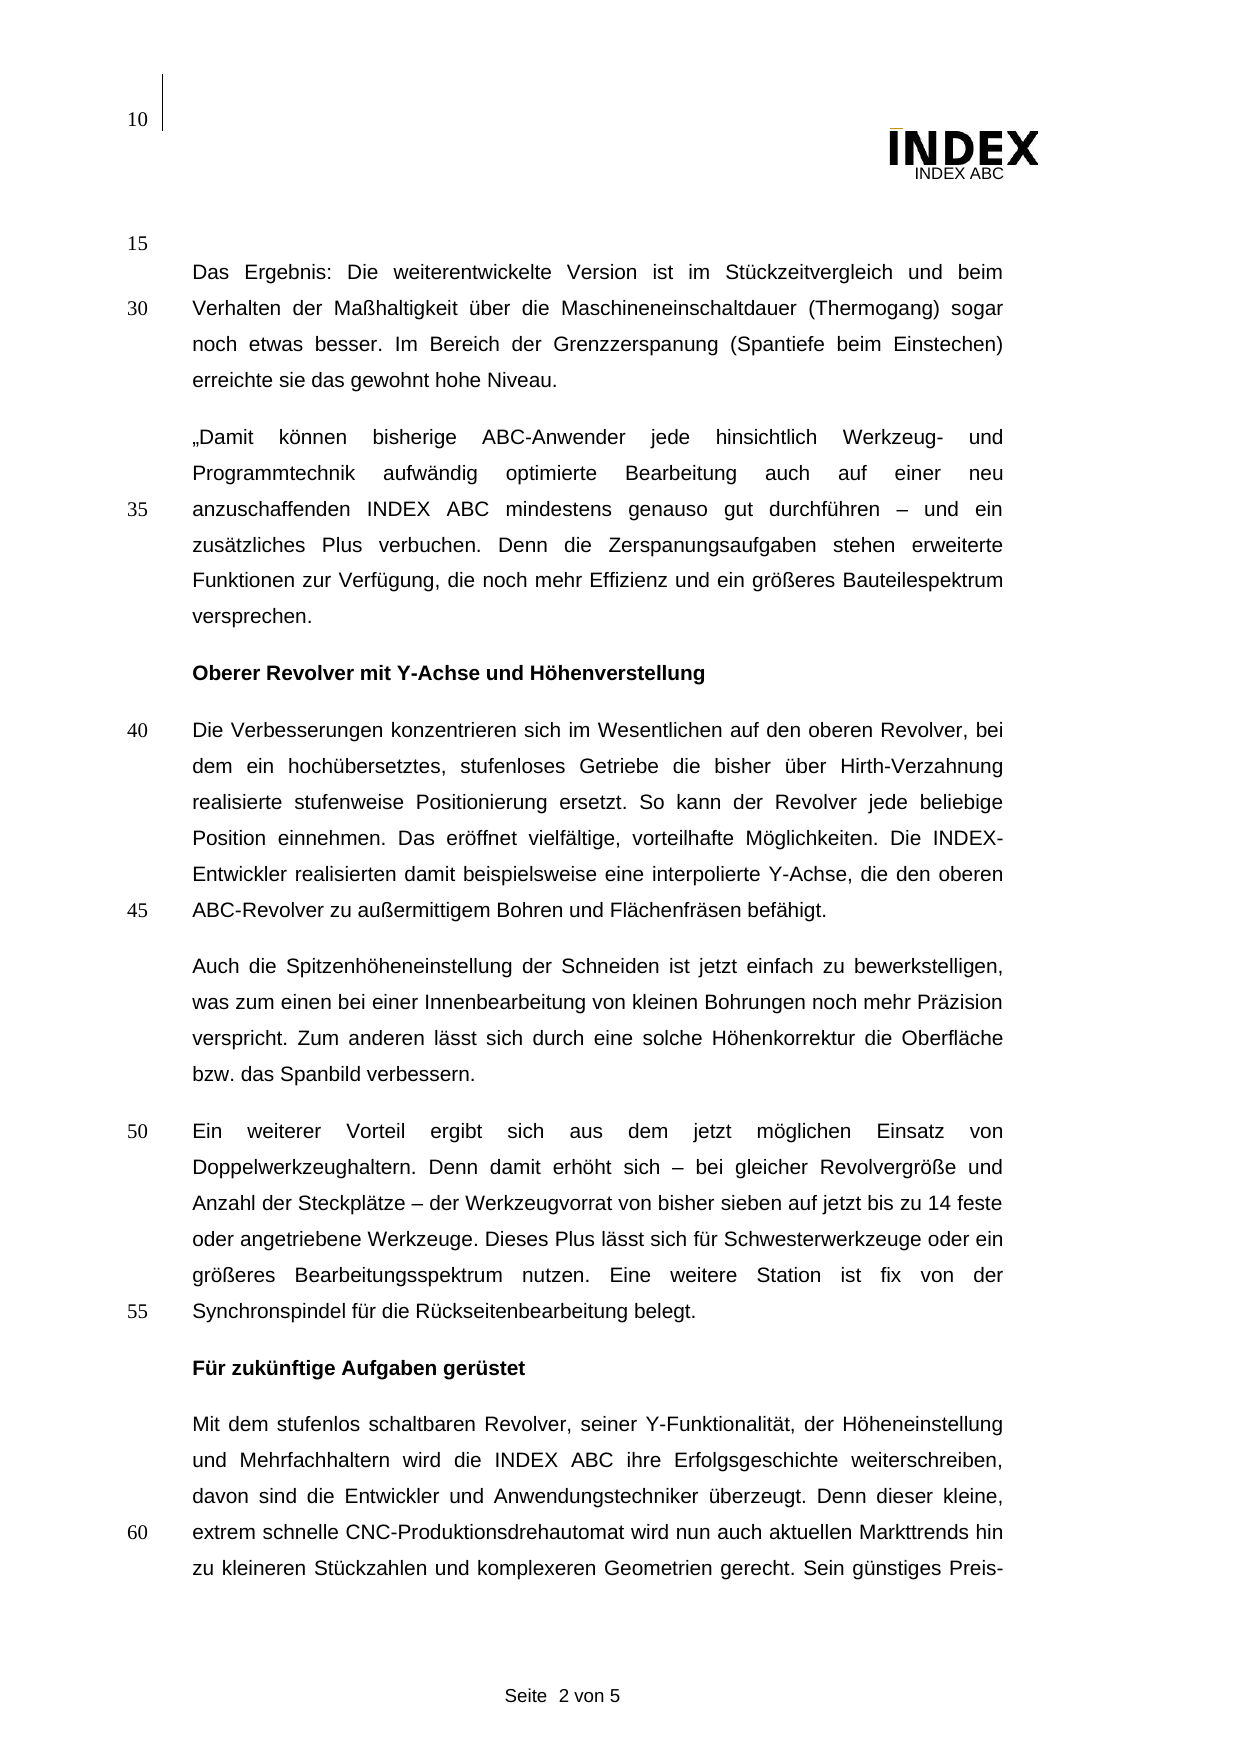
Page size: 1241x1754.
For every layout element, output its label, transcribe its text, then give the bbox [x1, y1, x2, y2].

text Die Verbesserungen konzentrieren sich im Wesentlichen auf den oberen Revolver, bei dem ein hochübersetztes, stufenloses Getriebe die bisher über Hirth-Verzahnung realisierte stufenweise Positionierung ersetzt. So kann der Revolver jede beliebige Position einnehmen. Das eröffnet vielfältige, vorteilhafte Möglichkeiten. Die INDEX-Entwickler realisierten damit beispielsweise eine interpolierte Y-Achse, die den oberen ABC-Revolver zu außermittigem Bohren und Flächenfräsen befähigt. [192, 718, 1004, 921]
picture [889, 131, 1039, 165]
text Für zukünftige Aufgaben gerüstet [192, 1355, 1004, 1379]
text Oberer Revolver mit Y-Achse und Höhenverstellung [192, 661, 1004, 685]
text Auch die Spitzenhöheneinstellung der Schneiden ist jetzt einfach zu bewerkstelligen, was zum einen bei einer Innenbearbeitung von kleinen Bohrungen noch mehr Präzision verspricht. Zum anderen lässt sich durch eine solche Höhenkorrektur die Oberfläche bzw. das Spanbild verbessern. [192, 954, 1004, 1086]
text Ein weiterer Vorteil ergibt sich aus dem jetzt möglichen Einsatz von Doppelwerkzeughaltern. Denn damit erhöht sich – bei gleicher Revolvergröße und Anzahl der Steckplätze – der Werkzeugvorrat von bisher sieben auf jetzt bis zu 14 feste oder angetriebene Werkzeuge. Dieses Plus lässt sich für Schwesterwerkzeuge oder ein größeres Bearbeitungsspektrum nutzen. Eine weitere Station ist fix von der Synchronspindel für die Rückseitenbearbeitung belegt. [192, 1119, 1004, 1322]
text „Damit können bisherige ABC-Anwender jede hinsichtlich Werkzeug- und Programmtechnik aufwändig optimierte Bearbeitung auch auf einer neu anzuschaffenden INDEX ABC mindestens genauso gut durchführen – und ein zusätzliches Plus verbuchen. Denn die Zerspanungsaufgaben stehen erweiterte Funktionen zur Verfügung, die noch mehr Effizienz und ein größeres Bauteilespektrum versprechen. [192, 424, 1004, 628]
